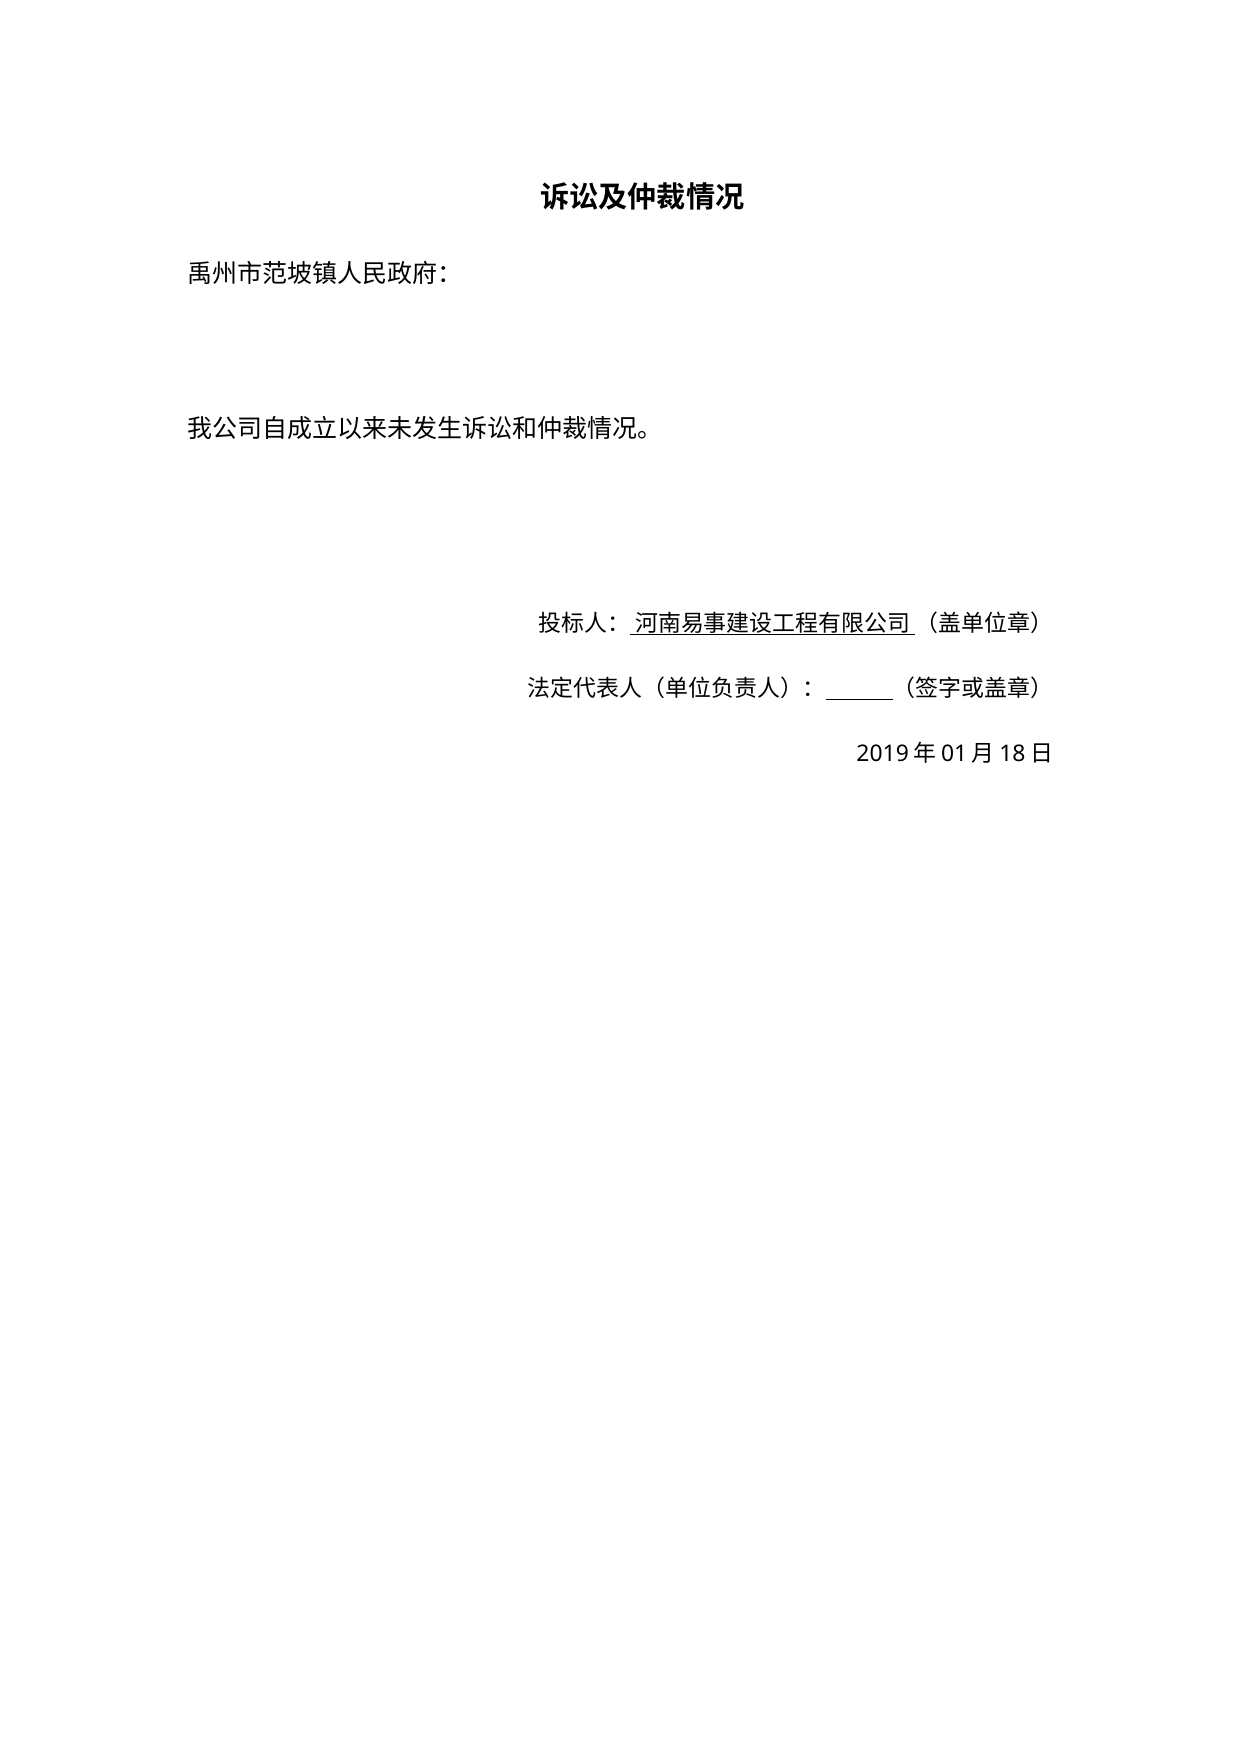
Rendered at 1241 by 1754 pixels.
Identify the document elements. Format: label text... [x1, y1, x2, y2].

text 2019年01月18日 [187, 719, 1053, 784]
text 诉讼及仲裁情况 [187, 162, 1053, 227]
text 我公司自成立以来未发生诉讼和仲裁情况。 [187, 394, 1053, 459]
text 法定代表人（单位负责人）： （签字或盖章） [187, 654, 1053, 719]
text 投标人： 河南易事建设工程有限公司 （盖单位章） [187, 589, 1053, 654]
text 禹州市范坡镇人民政府： [187, 239, 1053, 304]
